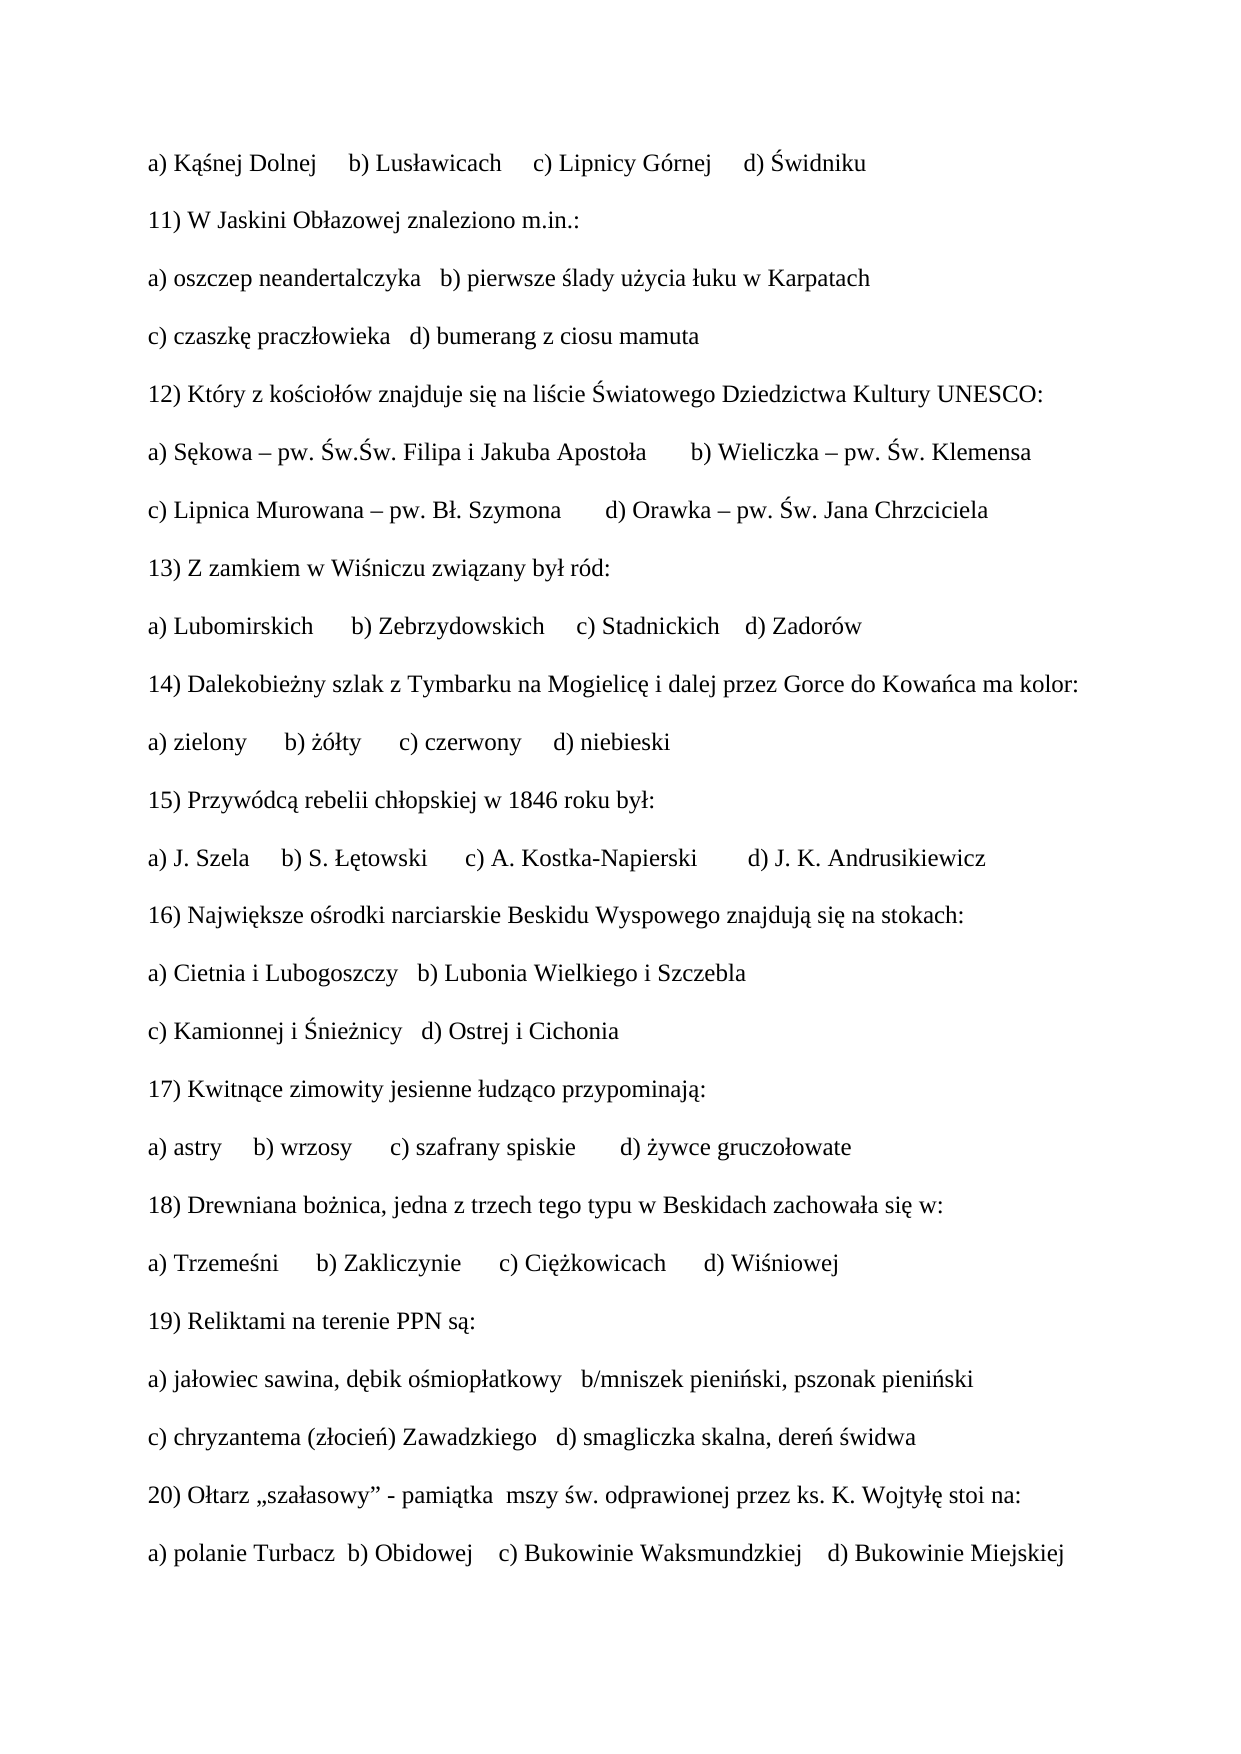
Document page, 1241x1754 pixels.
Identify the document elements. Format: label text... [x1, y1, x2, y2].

text c) czaszkę praczłowieka d) bumerang z ciosu mamuta [148, 321, 1093, 350]
text 18) Drewniana bożnica, jedna z trzech tego typu w Beskidach zachowała się w: [148, 1190, 1093, 1219]
text 15) Przywódcą rebelii chłopskiej w 1846 roku był: [148, 785, 1093, 813]
text a) Cietnia i Lubogoszczy b) Lubonia Wielkiego i Szczebla [148, 958, 1093, 987]
text c) Lipnica Murowana – pw. Bł. Szymona d) Orawka – pw. Św. Jana Chrzciciela [148, 495, 1093, 524]
text 14) Dalekobieżny szlak z Tymbarku na Mogielicę i dalej przez Gorce do Kowańca ma kolor: [148, 669, 1093, 698]
text a) Sękowa – pw. Św.Św. Filipa i Jakuba Apostoła b) Wieliczka – pw. Św. Klemensa [148, 437, 1093, 466]
text a) oszczep neandertalczyka b) pierwsze ślady użycia łuku w Karpatach [148, 263, 1093, 292]
text 12) Który z kościołów znajduje się na liście Światowego Dziedzictwa Kultury UNESCO: [148, 379, 1093, 408]
text a) Lubomirskich b) Zebrzydowskich c) Stadnickich d) Zadorów [148, 611, 1093, 640]
text a) astry b) wrzosy c) szafrany spiskie d) żywce gruczołowate [148, 1132, 1093, 1161]
text a) Kąśnej Dolnej b) Lusławicach c) Lipnicy Górnej d) Świdniku [148, 148, 1093, 176]
text 19) Reliktami na terenie PPN są: [148, 1306, 1093, 1335]
text c) Kamionnej i Śnieżnicy d) Ostrej i Cichonia [148, 1016, 1093, 1045]
text 11) W Jaskini Obłazowej znaleziono m.in.: [148, 206, 1093, 234]
text a) Trzemeśni b) Zakliczynie c) Ciężkowicach d) Wiśniowej [148, 1248, 1093, 1277]
text a) jałowiec sawina, dębik ośmiopłatkowy b/mniszek pieniński, pszonak pieniński [148, 1364, 1093, 1393]
text 20) Ołtarz „szałasowy” - pamiątka mszy św. odprawionej przez ks. K. Wojtyłę stoi na: [148, 1480, 1093, 1508]
text a) polanie Turbacz b) Obidowej c) Bukowinie Waksmundzkiej d) Bukowinie Miejskiej [148, 1538, 1093, 1566]
text a) J. Szela b) S. Łętowski c) A. Kostka-Napierski d) J. K. Andrusikiewicz [148, 843, 1093, 871]
text a) zielony b) żółty c) czerwony d) niebieski [148, 727, 1093, 756]
text 16) Największe ośrodki narciarskie Beskidu Wyspowego znajdują się na stokach: [148, 901, 1093, 929]
text 13) Z zamkiem w Wiśniczu związany był ród: [148, 553, 1093, 582]
text c) chryzantema (złocień) Zawadzkiego d) smagliczka skalna, dereń świdwa [148, 1422, 1093, 1451]
text 17) Kwitnące zimowity jesienne łudząco przypominają: [148, 1074, 1093, 1103]
